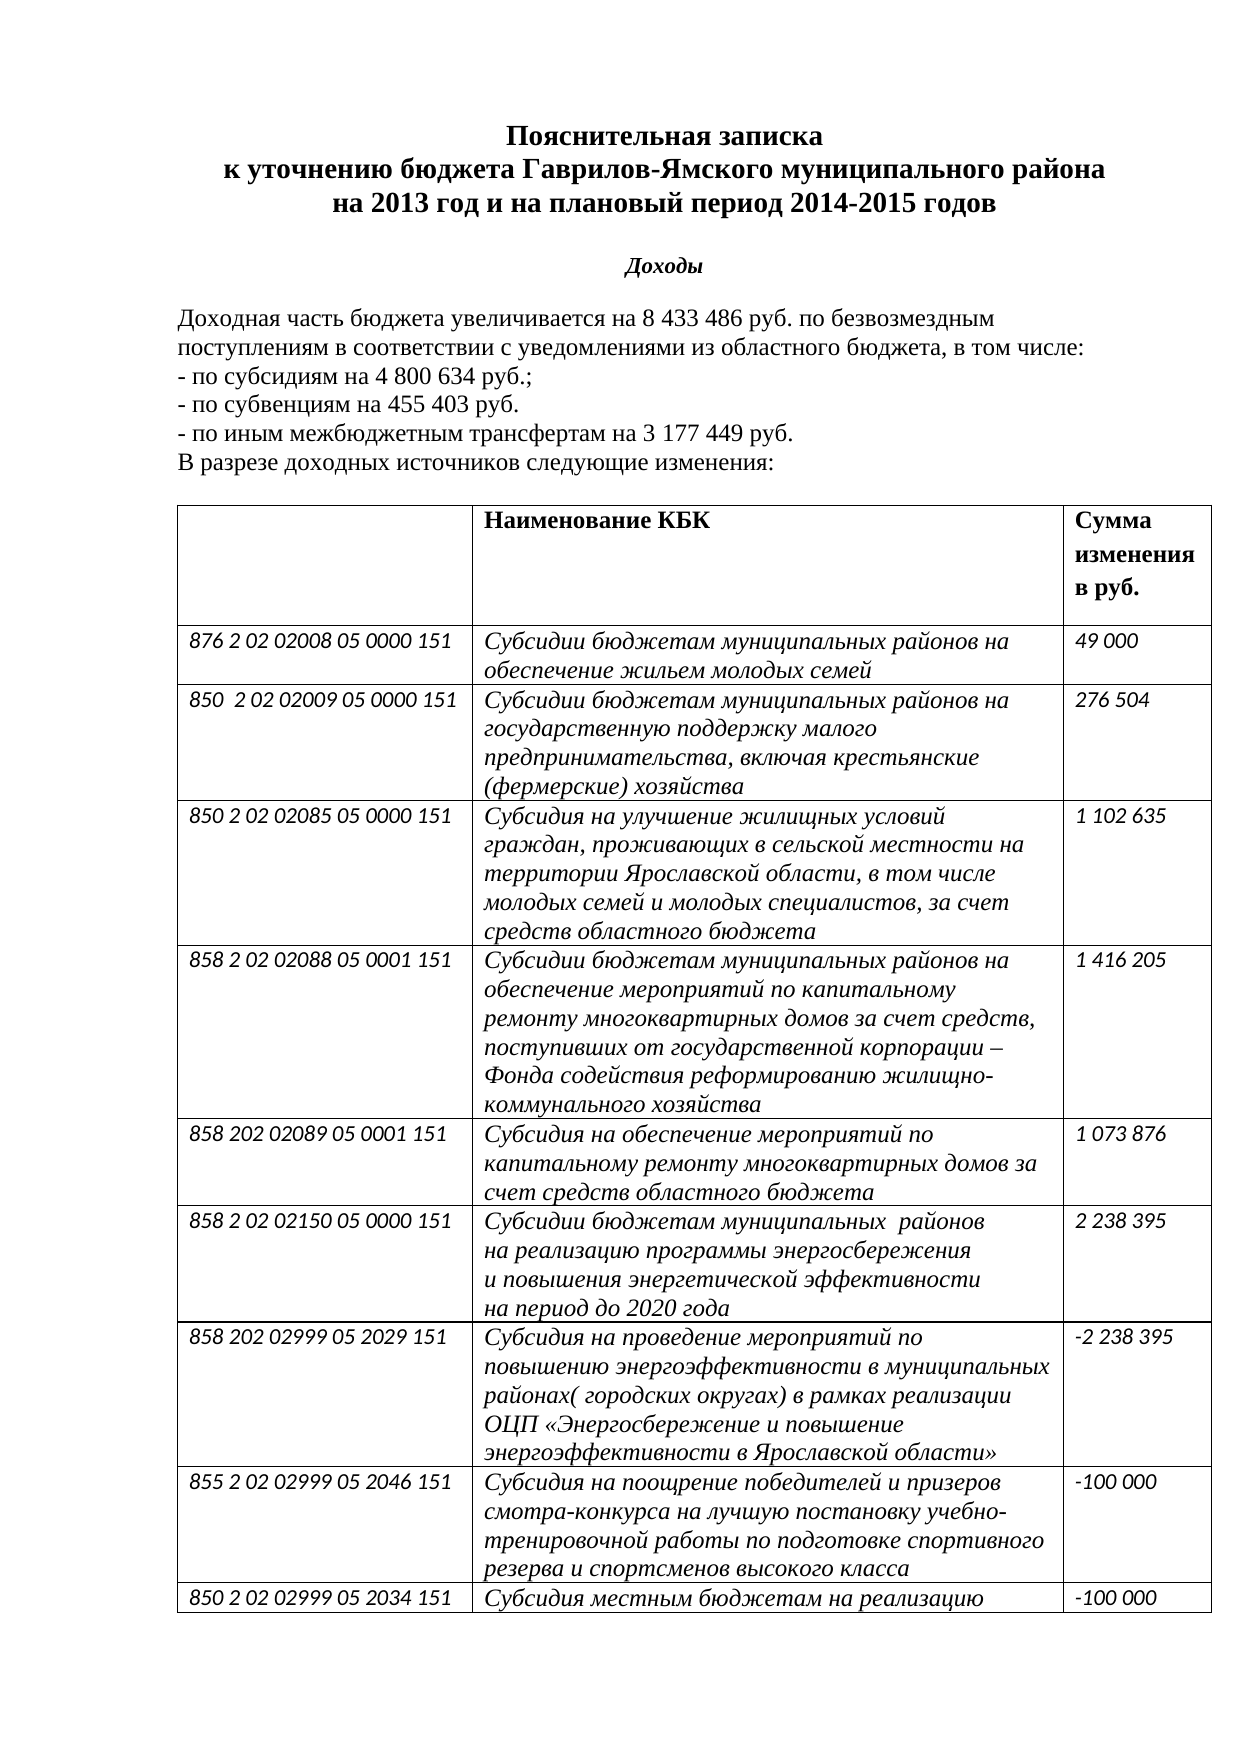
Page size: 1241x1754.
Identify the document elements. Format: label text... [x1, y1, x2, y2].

table_cell 1 102 635 [1064, 801, 1211, 944]
table_header [178, 506, 472, 625]
table_cell 876 2 02 02008 05 0000 151 [178, 626, 472, 684]
text - по субсидиям на 4 800 634 руб.; [177, 361, 1152, 389]
table_cell 1 416 205 [1064, 946, 1211, 1118]
table_cell 855 2 02 02999 05 2046 151 [178, 1467, 472, 1582]
text В разрезе доходных источников следующие изменения: [177, 447, 1152, 476]
table_cell -2 238 395 [1064, 1323, 1211, 1466]
table_cell Субсидии бюджетам муниципальных районов на обеспечение жильем молодых семей [473, 626, 1063, 684]
table_cell 2 238 395 [1064, 1206, 1211, 1321]
table_cell -100 000 [1064, 1467, 1211, 1582]
text Доходы [177, 252, 1152, 279]
text - по иным межбюджетным трансфертам на 3 177 449 руб. [177, 418, 1152, 447]
table_cell 850 2 02 02085 05 0000 151 [178, 801, 472, 944]
text к уточнению бюджета Гаврилов-Ямского муниципального района на 2013 год и на плановый период 2014-2015 годов [177, 152, 1152, 219]
table_cell 1 073 876 [1064, 1119, 1211, 1205]
table_cell Субсидия на обеспечение мероприятий по капитальному ремонту многоквартирных домов за счет средств областного бюджета [473, 1119, 1063, 1205]
table_cell 858 202 02999 05 2029 151 [178, 1323, 472, 1466]
table_cell 858 202 02089 05 0001 151 [178, 1119, 472, 1205]
table_cell Субсидии бюджетам муниципальных районов на обеспечение мероприятий по капитальному ремонту многоквартирных домов за счет средств, поступивших от государственной корпорации – Фонда содействия реформированию жилищно-коммунального хозяйства [473, 946, 1063, 1118]
text - по субвенциям на 455 403 руб. [177, 389, 1152, 418]
table_cell Субсидия на поощрение победителей и призеров смотра-конкурса на лучшую постановку учебно-тренировочной работы по подготовке спортивного резерва и спортсменов высокого класса [473, 1467, 1063, 1582]
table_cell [178, 1583, 472, 1612]
table_cell 858 2 02 02088 05 0001 151 [178, 946, 472, 1118]
text Доходная часть бюджета увеличивается на 8 433 486 руб. по безвозмездным поступлениям в соответствии с уведомлениями из областного бюджета, в том числе: [177, 303, 1152, 361]
table_cell -100 000 [1064, 1583, 1211, 1612]
table_cell Субсидии бюджетам муниципальных районов на реализацию программы энергосбережения и повышения энергетической эффективности на период до 2020 года [473, 1206, 1063, 1321]
table_cell 850 2 02 02009 05 0000 151 [178, 685, 472, 800]
table_cell Субсидия на проведение мероприятий по повышению энергоэффективности в муниципальных районах( городских округах) в рамках реализации ОЦП «Энергосбережение и повышение энергоэффективности в Ярославской области» [473, 1323, 1063, 1466]
table_cell 858 2 02 02150 05 0000 151 [178, 1206, 472, 1321]
table_cell 276 504 [1064, 685, 1211, 800]
table_header Наименование КБК [473, 506, 1063, 625]
table_header Сумма изменения в руб. [1064, 506, 1211, 625]
table_cell Субсидия на улучшение жилищных условий граждан, проживающих в сельской местности на территории Ярославской области, в том числе молодых семей и молодых специалистов, за счет средств областного бюджета [473, 801, 1063, 944]
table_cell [473, 1583, 1063, 1612]
table_cell 49 000 [1064, 626, 1211, 684]
table_cell Субсидии бюджетам муниципальных районов на государственную поддержку малого предпринимательства, включая крестьянские (фермерские) хозяйства [473, 685, 1063, 800]
text Пояснительная записка [177, 118, 1152, 152]
